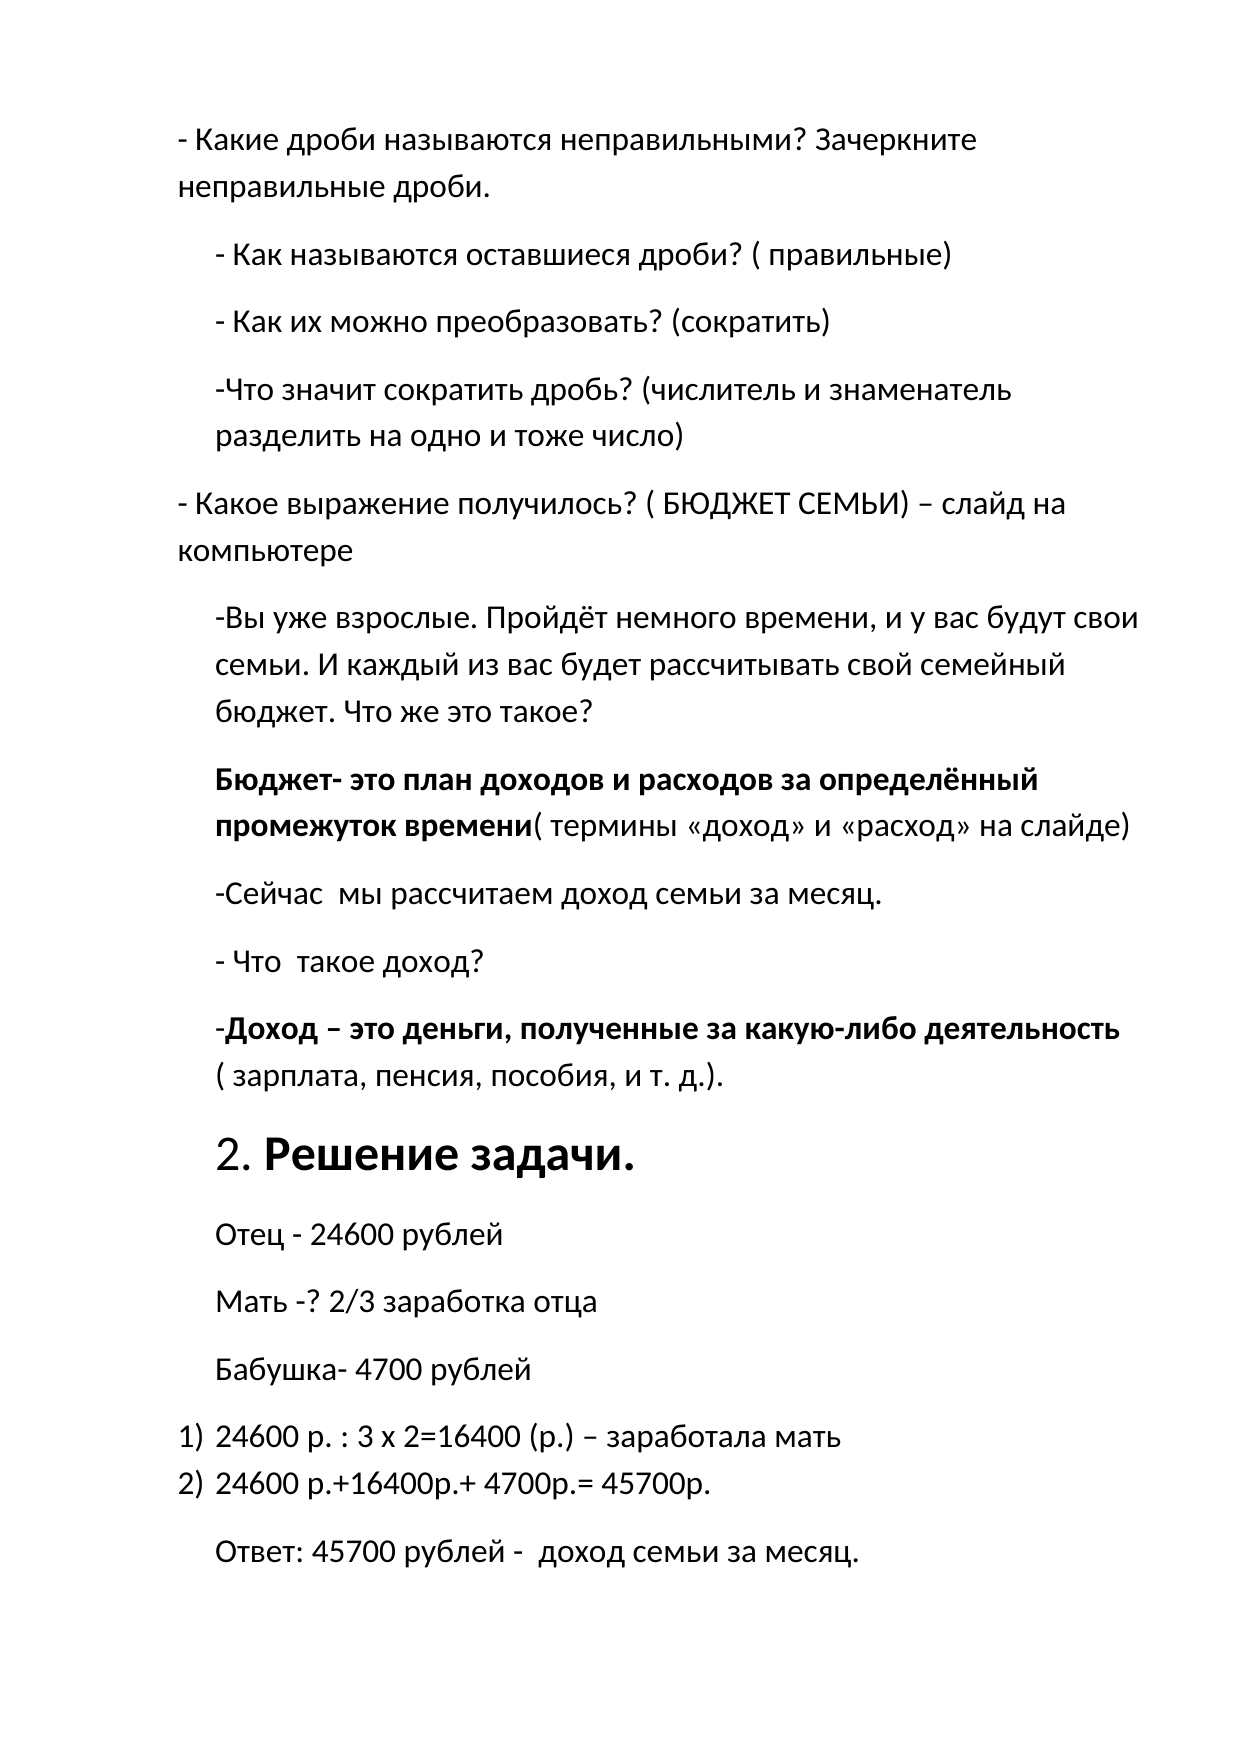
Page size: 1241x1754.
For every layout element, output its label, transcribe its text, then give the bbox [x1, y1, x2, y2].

text - Как их можно преобразовать? (сократить) [215, 300, 1152, 341]
text - Какое выражение получилось? ( БЮДЖЕТ СЕМЬИ) – слайд на компьютере [177, 482, 1152, 569]
text - Что такое доход? [215, 939, 1152, 980]
list 24600 р. : 3 х 2=16400 (р.) – заработала мать [177, 1415, 1152, 1456]
text -Сейчас мы рассчитаем доход семьи за месяц. [215, 872, 1152, 913]
text Бабушка- 4700 рублей [215, 1348, 1152, 1388]
text -Доход – это деньги, полученные за какую-либо деятельность ( зарплата, пенсия, пособия, и т. д.). [215, 1007, 1152, 1095]
text Мать -? 2/3 заработка отца [215, 1280, 1152, 1321]
text - Как называются оставшиеся дроби? ( правильные) [215, 232, 1152, 273]
list 24600 р.+16400р.+ 4700р.= 45700р. [177, 1462, 1152, 1503]
list -Что значит сократить дробь? (числитель и знаменатель разделить на одно и тоже число) [215, 368, 1152, 455]
text - Какие дроби называются неправильными? Зачеркните неправильные дроби. [177, 118, 1152, 206]
text Ответ: 45700 рублей - доход семьи за месяц. [215, 1530, 1152, 1570]
text Отец - 24600 рублей [215, 1212, 1152, 1253]
text 2. Решение задачи. [215, 1122, 1152, 1183]
text Бюджет- это план доходов и расходов за определённый промежуток времени( термины «доход» и «расход» на слайде) [215, 758, 1152, 845]
text -Вы уже взрослые. Пройдёт немного времени, и у вас будут свои семьи. И каждый из вас будет рассчитывать свой семейный бюджет. Что же это такое? [215, 596, 1152, 731]
